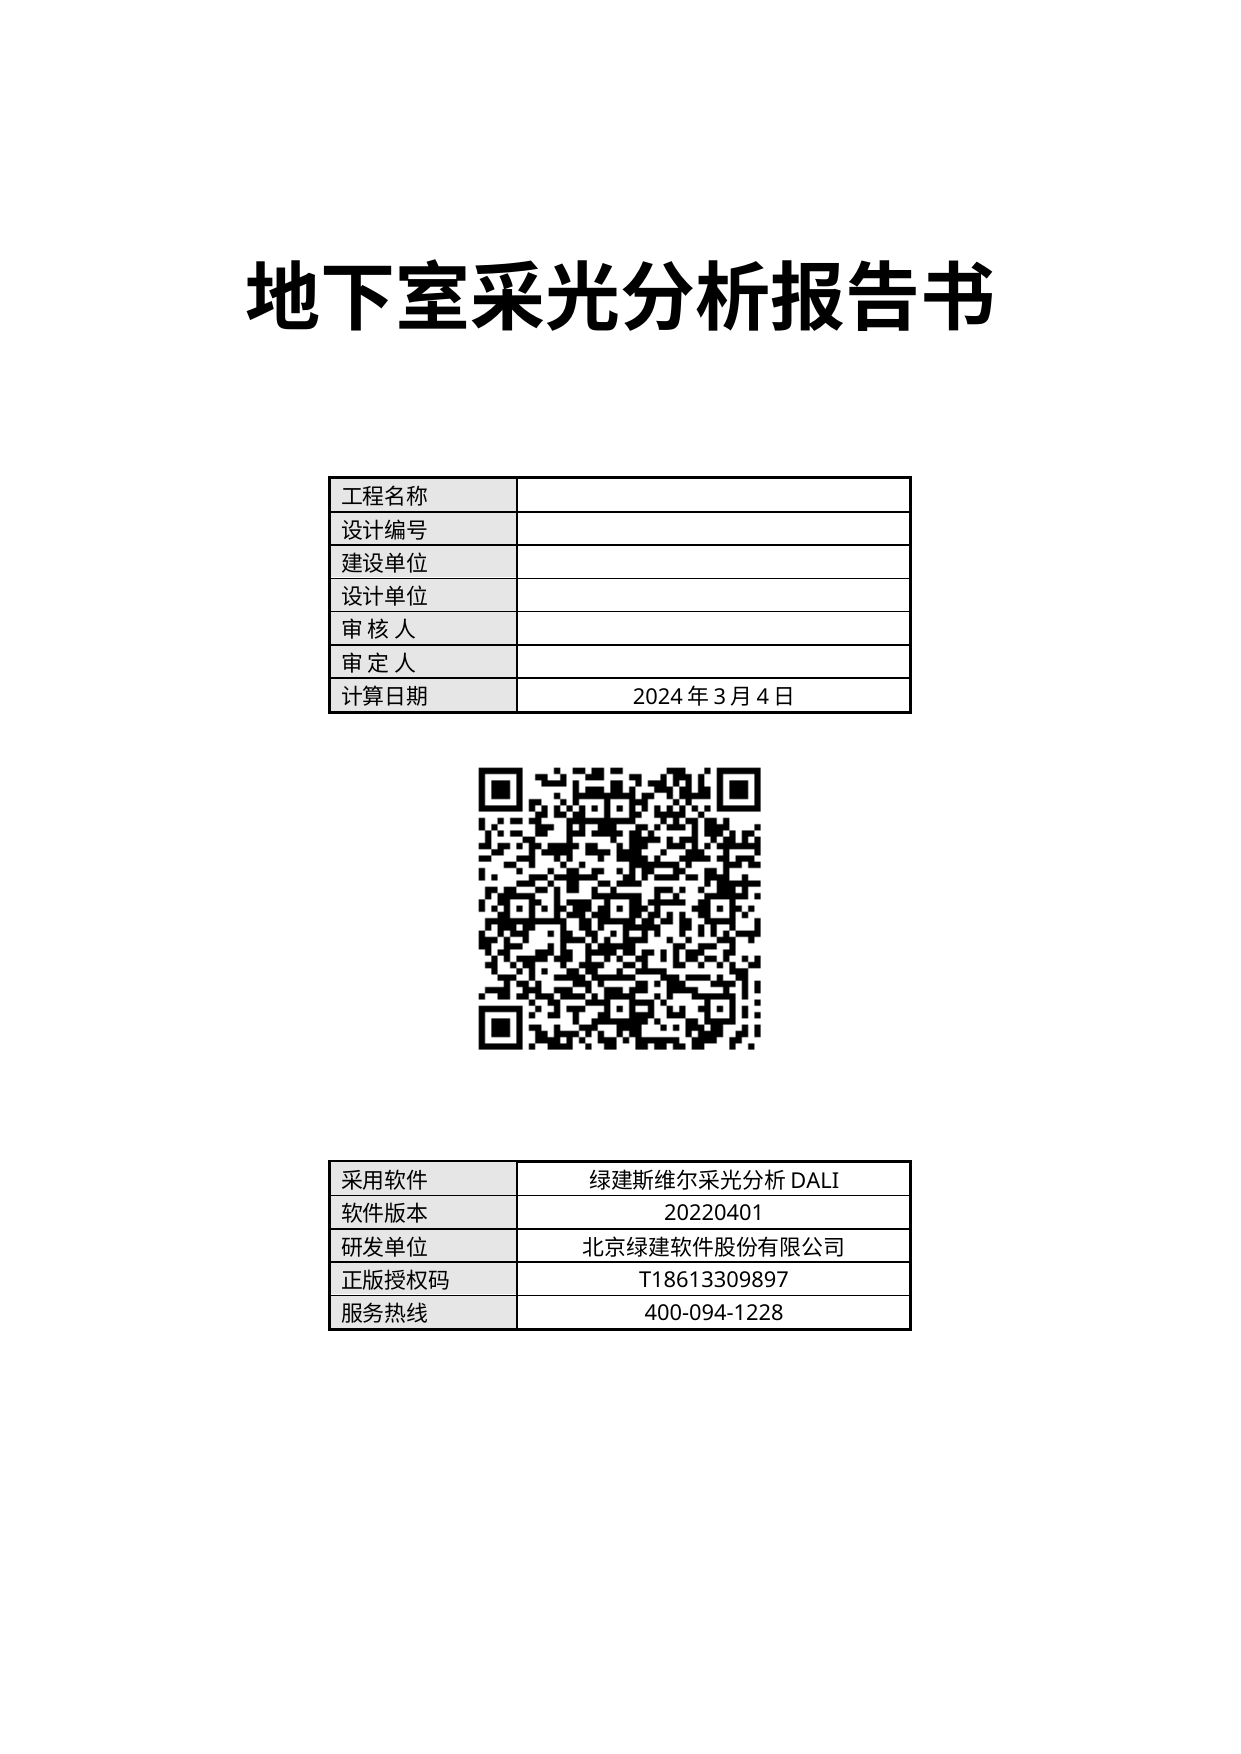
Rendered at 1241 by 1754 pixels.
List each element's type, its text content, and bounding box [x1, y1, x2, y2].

table_cell 研发单位 [331, 1230, 516, 1261]
table_cell 服务热线 [331, 1296, 516, 1328]
table_cell [518, 612, 909, 644]
table_cell 审 核 人 [331, 612, 516, 644]
table_cell 设计单位 [331, 579, 516, 611]
table_cell 审 定 人 [331, 646, 516, 677]
table_cell 软件版本 [331, 1196, 516, 1228]
table_cell 2024年3月4日 [518, 679, 909, 711]
table_cell [518, 579, 909, 611]
text 地下室采光分析报告书 [148, 237, 1092, 346]
picture [454, 743, 786, 1075]
table_cell [518, 546, 909, 577]
table_cell 北京绿建软件股份有限公司 [518, 1230, 909, 1261]
table_cell 计算日期 [331, 679, 516, 711]
table_cell 400-094-1228 [518, 1296, 909, 1328]
table_cell 20220401 [518, 1196, 909, 1228]
table_cell T18613309897 [518, 1263, 909, 1294]
table_cell [518, 513, 909, 544]
table_header [518, 479, 909, 511]
table_cell [518, 646, 909, 677]
table_header 绿建斯维尔采光分析DALI [518, 1163, 909, 1195]
table_header 采用软件 [331, 1162, 516, 1195]
table_cell 正版授权码 [331, 1263, 516, 1294]
table_cell 建设单位 [331, 546, 516, 577]
table_cell 设计编号 [331, 513, 516, 544]
table_header 工程名称 [331, 479, 516, 511]
